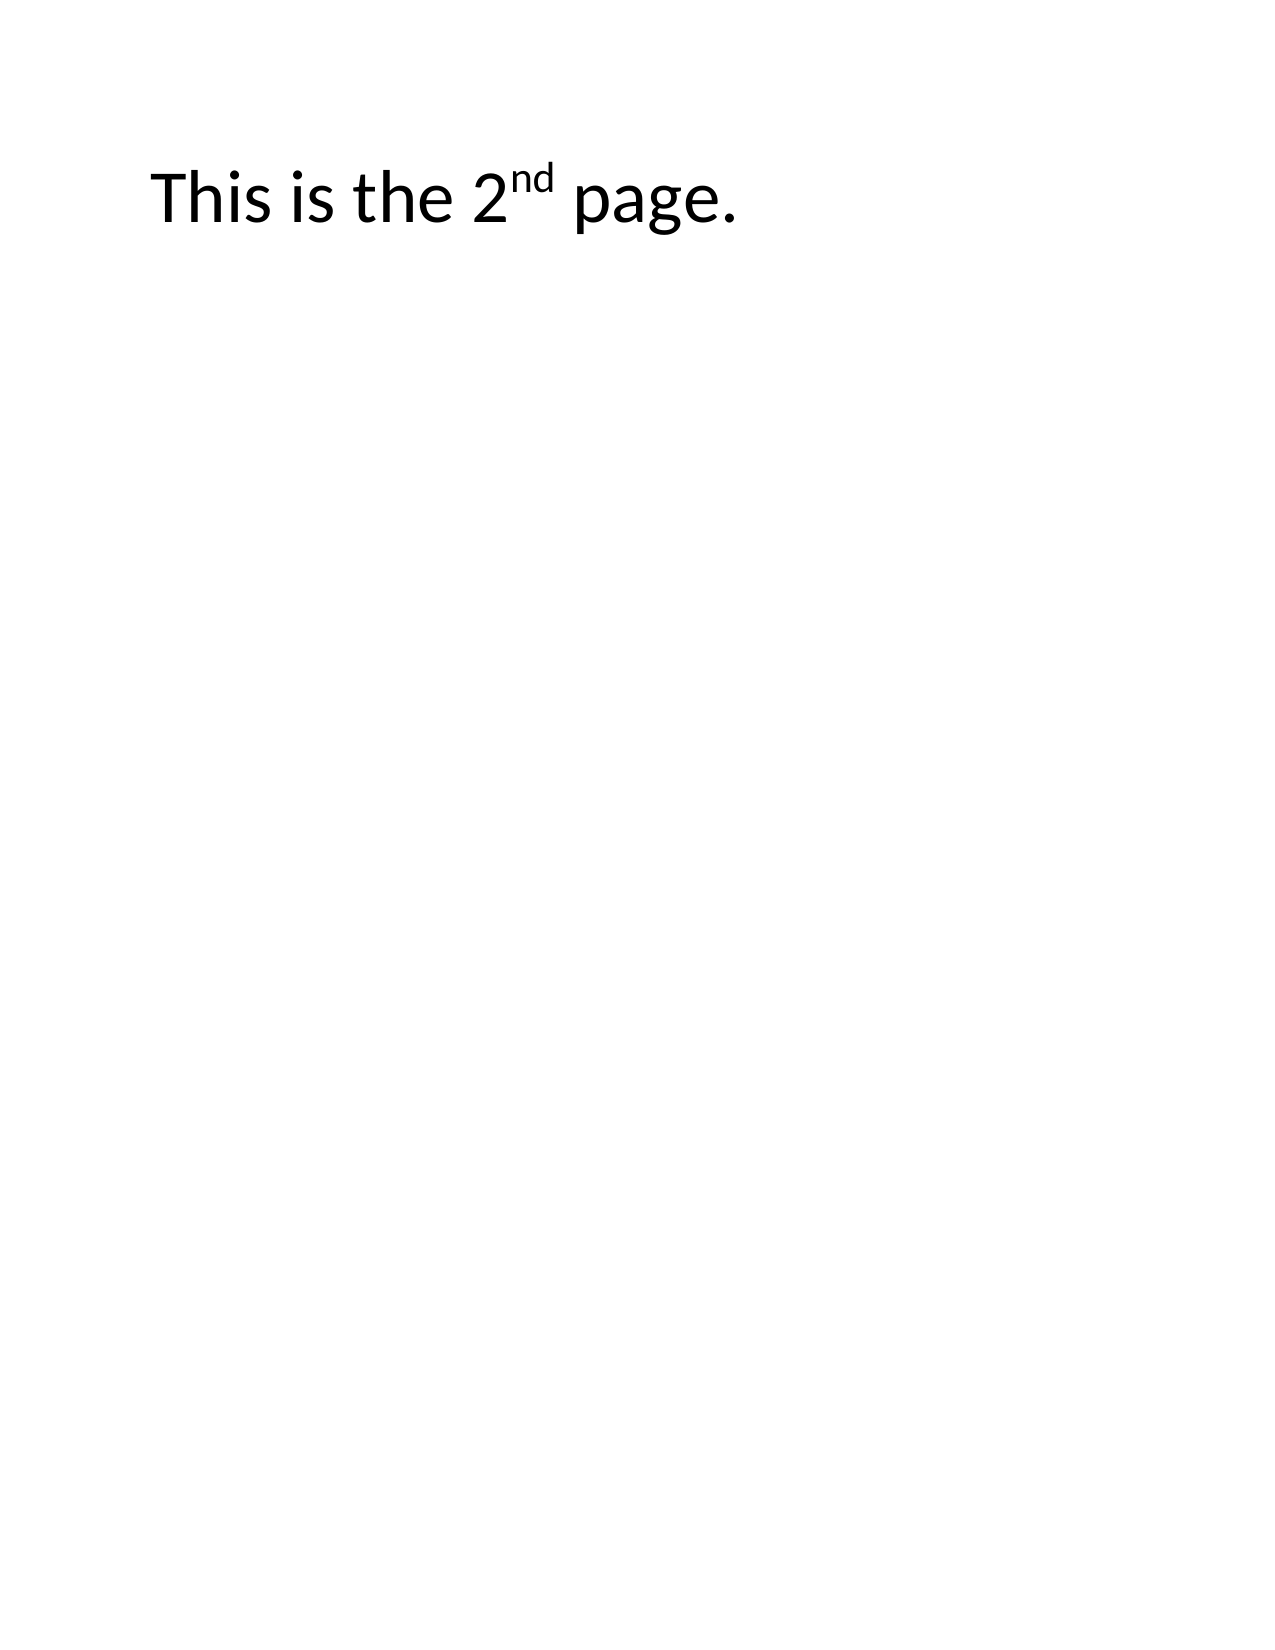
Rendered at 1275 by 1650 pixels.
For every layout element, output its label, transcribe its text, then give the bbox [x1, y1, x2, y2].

text This is the 2nd page. [150, 150, 1125, 242]
